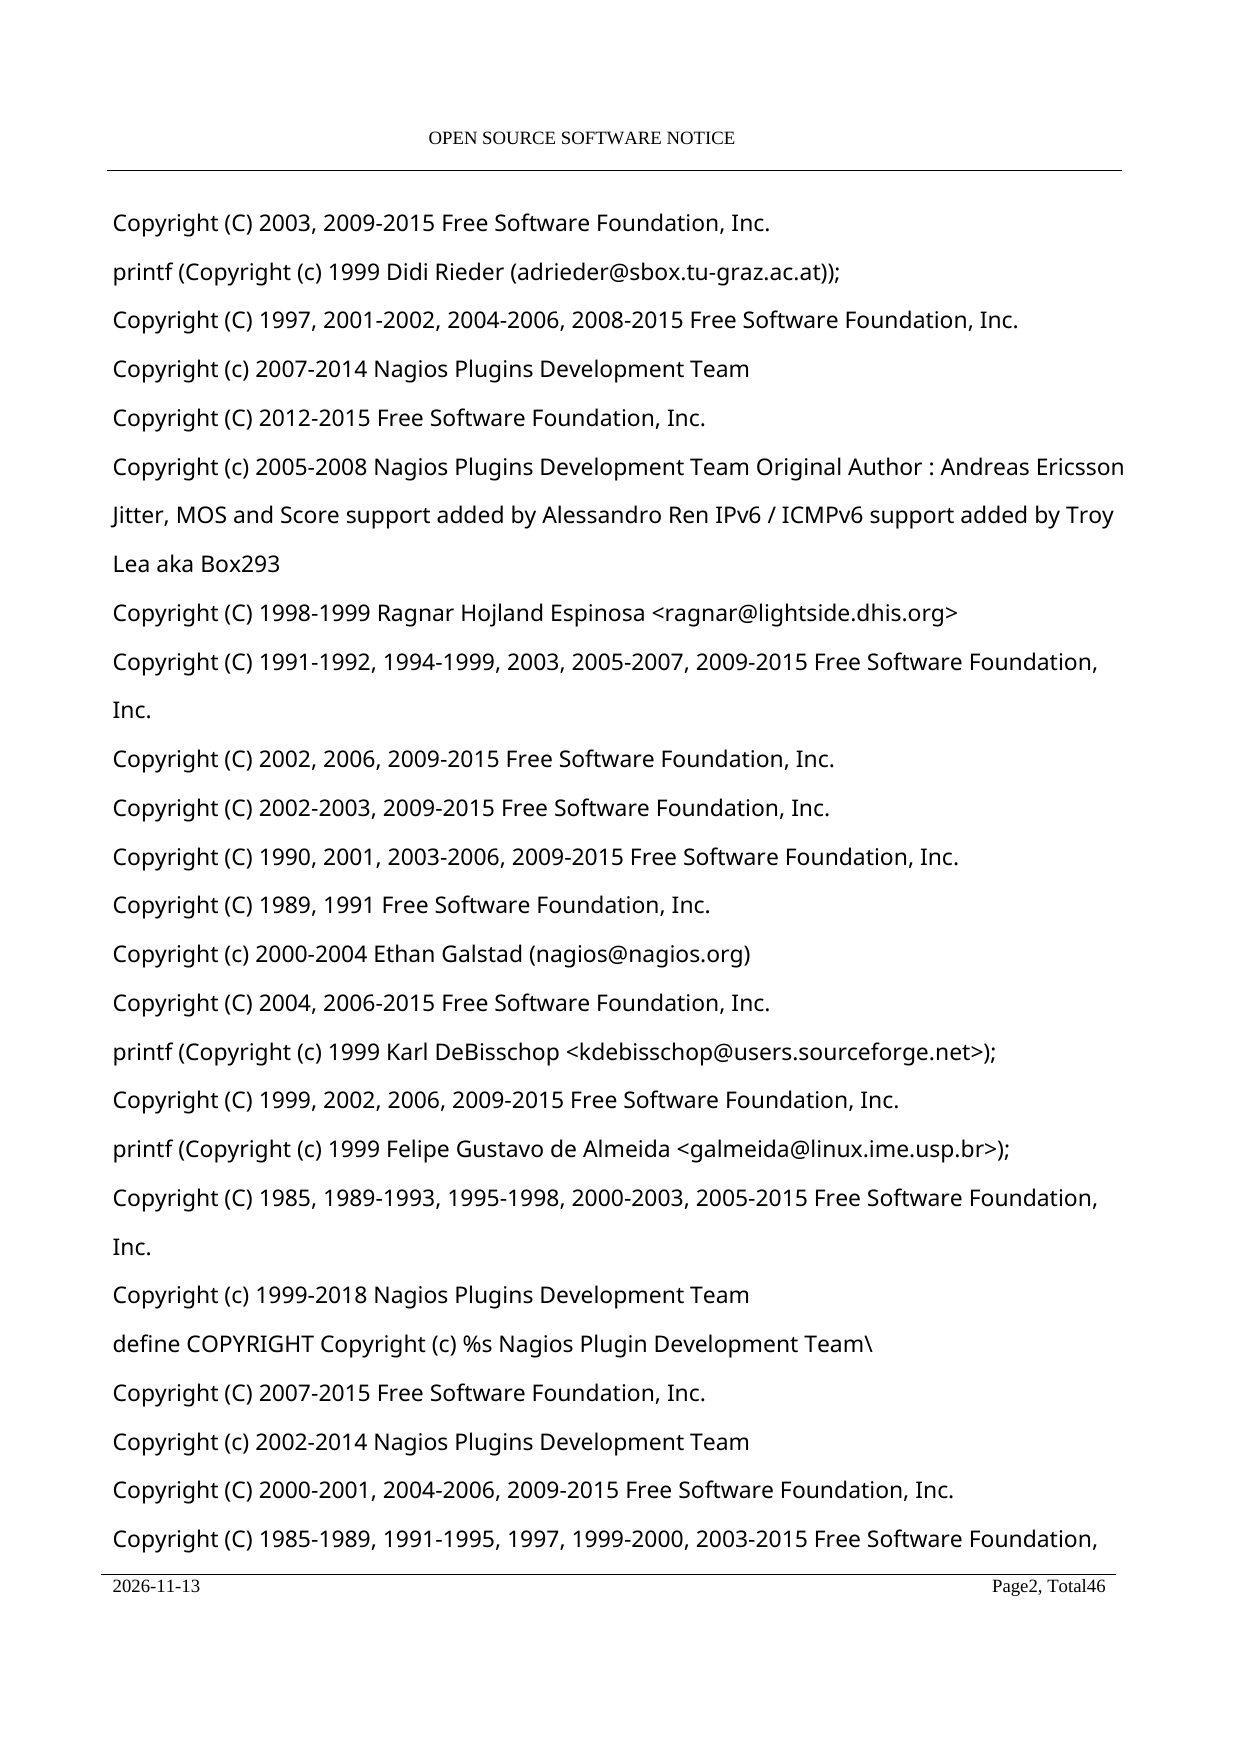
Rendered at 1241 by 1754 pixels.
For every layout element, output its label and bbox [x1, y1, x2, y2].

text [112, 206, 1128, 1555]
